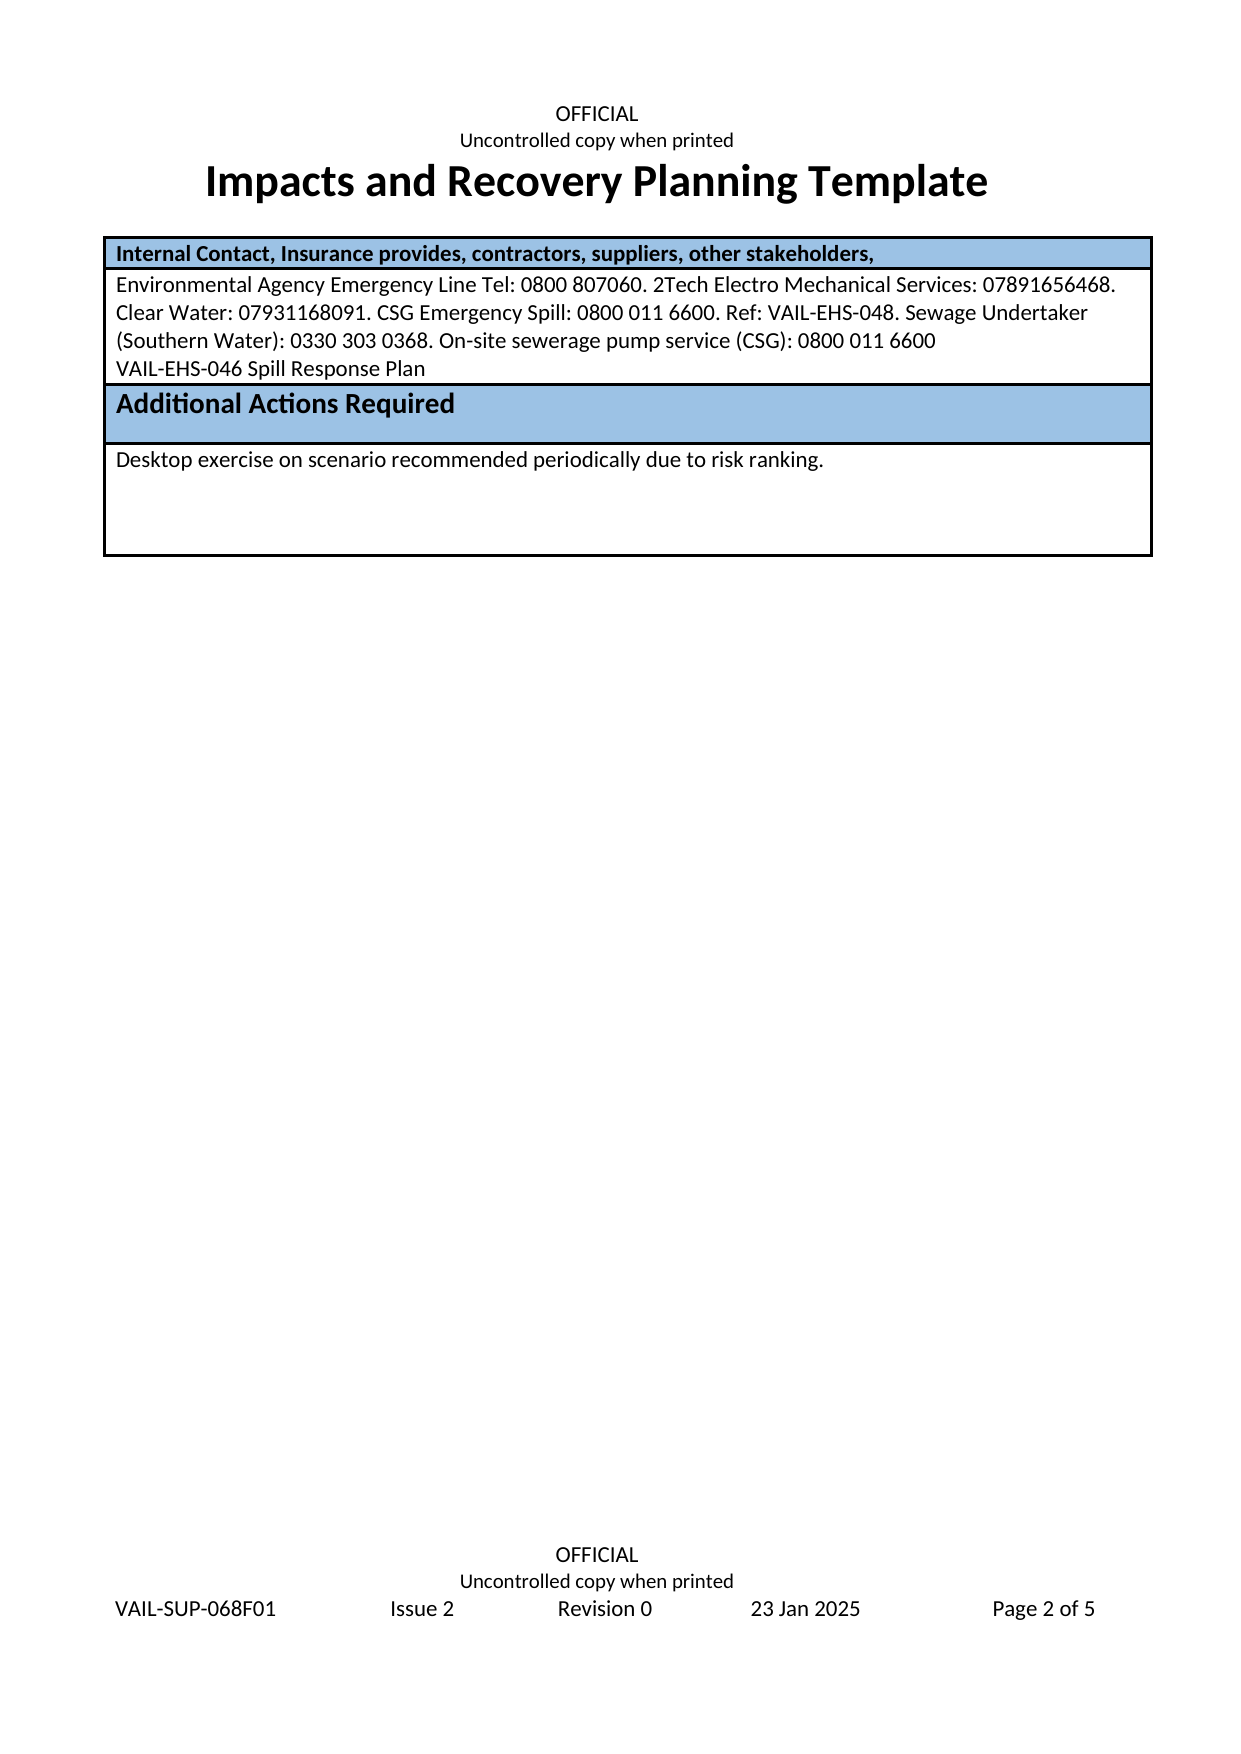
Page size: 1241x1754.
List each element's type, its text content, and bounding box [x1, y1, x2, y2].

table_cell Additional Actions Required [106, 386, 1150, 442]
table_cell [106, 239, 1150, 267]
table_cell Desktop exercise on scenario recommended periodically due to risk ranking. [106, 445, 1150, 553]
table_cell Environmental Agency Emergency Line Tel: 0800 807060. 2Tech Electro Mechanical Services: 07891656468. Clear Water: 07931168091. CSG Emergency Spill: 0800 011 6600. Ref: VAIL-EHS-048. Sewage Undertaker (Southern Water): 0330 303 0368. On-site sewerage pump service (CSG): 0800 011 6600 VAIL-EHS-046 Spill Response Plan [106, 270, 1150, 382]
